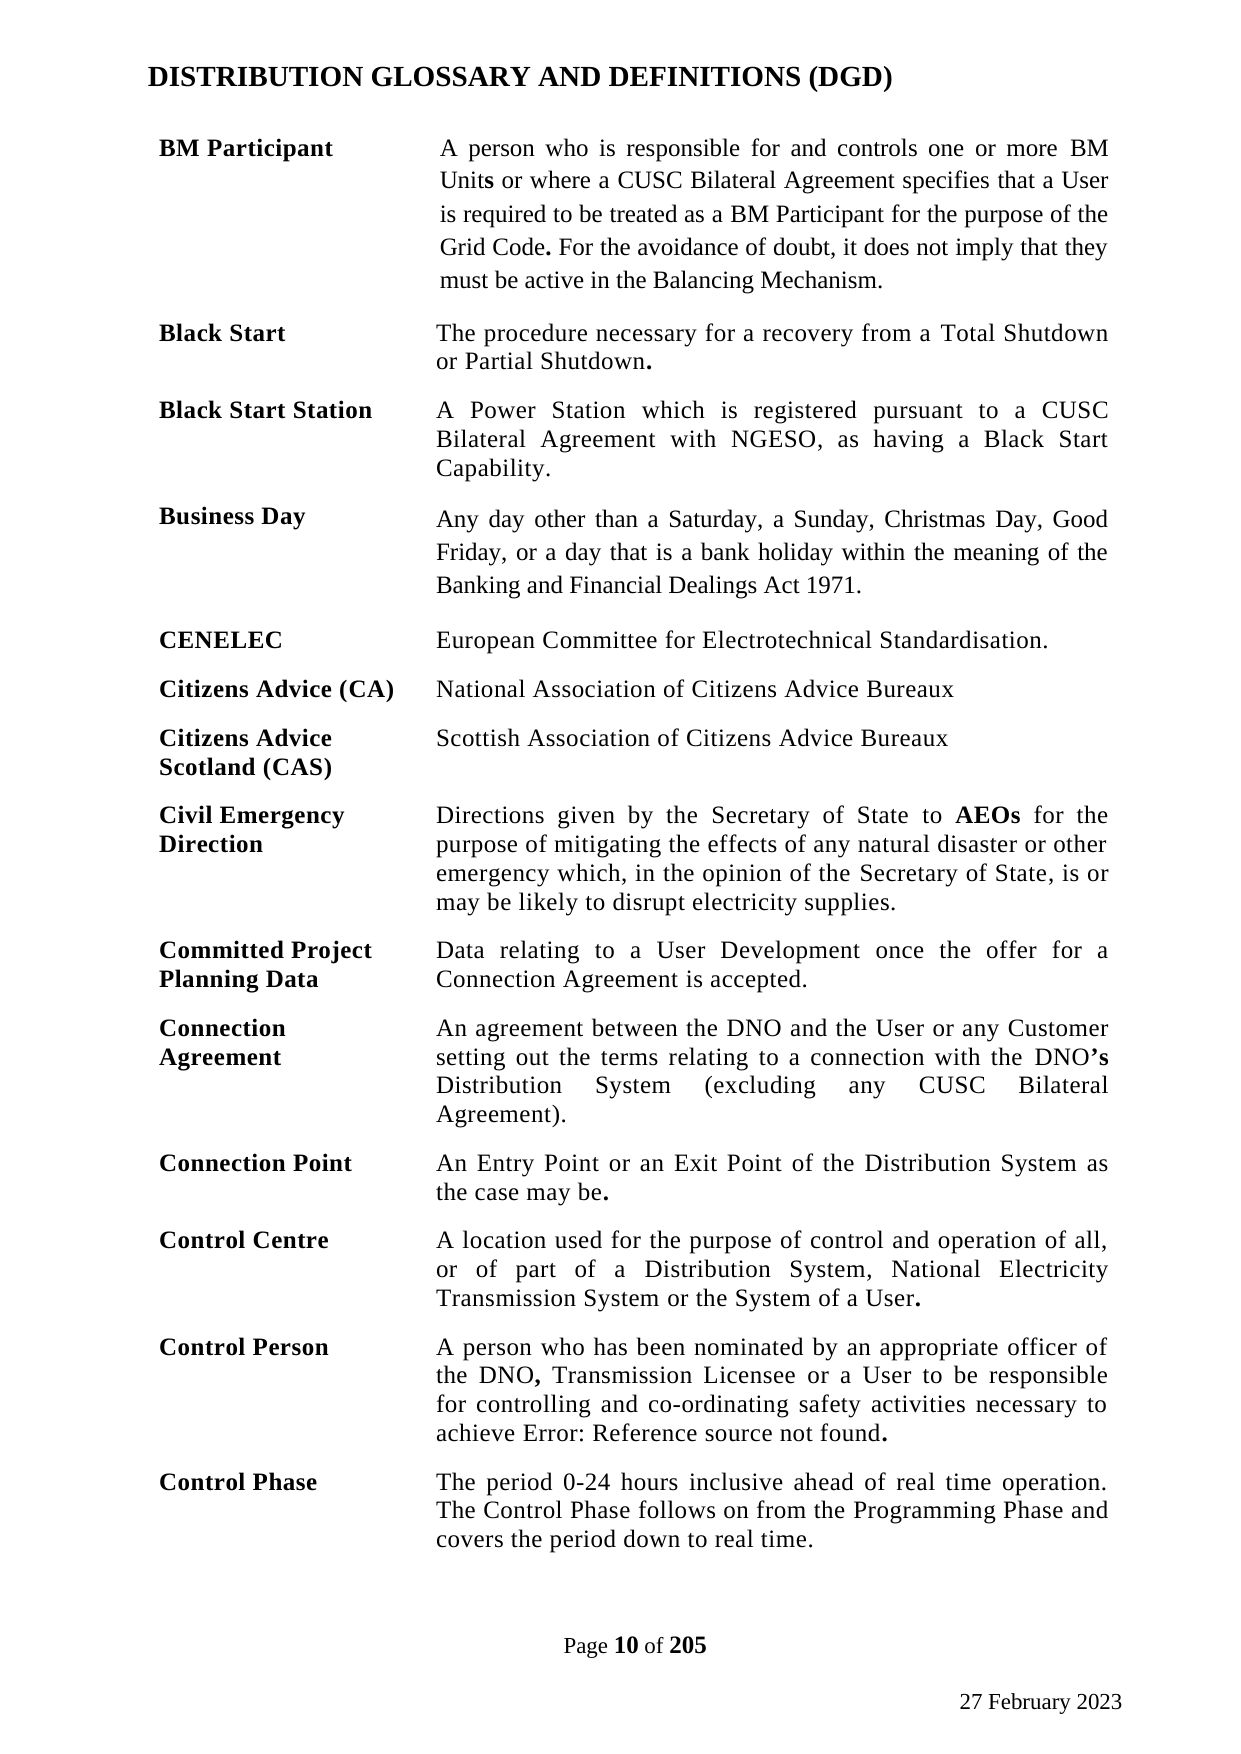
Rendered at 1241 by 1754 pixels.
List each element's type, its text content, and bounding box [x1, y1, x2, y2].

table_cell Connection Point [148, 1138, 424, 1216]
table_cell A Power Station which is registered pursuant to a CUSC Bilateral Agreement with NGESO, as having a Black Start Capability. [425, 385, 1120, 491]
table_cell Committed Project Planning Data [148, 926, 424, 1003]
table_cell CENELEC [148, 616, 424, 664]
table_cell The procedure necessary for a recovery from a Total Shutdown or Partial Shutdown. [425, 308, 1120, 385]
table_cell Scottish Association of Citizens Advice Bureaux [425, 713, 1120, 791]
table_cell The period 0-24 hours inclusive ahead of real time operation. The Control Phase follows on from the Programming Phase and covers the period down to real time. [425, 1457, 1120, 1563]
table_cell An agreement between the DNO and the User or any Customer setting out the terms relating to a connection with the DNO’s Distribution System (excluding any CUSC Bilateral Agreement). [425, 1003, 1120, 1138]
table_cell A location used for the purpose of control and operation of all, or of part of a Distribution System, National Electricity Transmission System or the System of a User. [425, 1216, 1120, 1322]
table_cell Civil Emergency Direction [148, 791, 424, 926]
table_cell An Entry Point or an Exit Point of the Distribution System as the case may be. [425, 1138, 1120, 1216]
table_cell European Committee for Electrotechnical Standardisation. [425, 616, 1120, 664]
table_cell Black Start [148, 308, 424, 385]
table_cell A person who has been nominated by an appropriate officer of the DNO, Transmission Licensee or a User to be responsible for controlling and co-ordinating safety activities necessary to achieve Safety From The System. [425, 1322, 1120, 1457]
table_cell Control Phase [148, 1457, 424, 1563]
table_cell Black Start Station [148, 385, 424, 491]
table_cell A person who is responsible for and controls one or more BM Units or where a CUSC Bilateral Agreement specifies that a User is required to be treated as a BM Participant for the purpose of the Grid Code. For the avoidance of doubt, it does not imply that they must be active in the Balancing Mechanism. [425, 123, 1120, 308]
table_cell Business Day [148, 491, 424, 616]
table_cell Citizens Advice Scotland (CAS) [148, 713, 424, 791]
table_cell Connection Agreement [148, 1003, 424, 1138]
table_cell Directions given by the Secretary of State to AEOs for the purpose of mitigating the effects of any natural disaster or other emergency which, in the opinion of the Secretary of State, is or may be likely to disrupt electricity supplies. [425, 791, 1120, 926]
table_cell Control Person [148, 1322, 424, 1457]
table_cell Control Centre [148, 1216, 424, 1322]
table_cell Data relating to a User Development once the offer for a Connection Agreement is accepted. [425, 926, 1120, 1003]
table_cell Citizens Advice (CA) [148, 664, 424, 713]
table_cell National Association of Citizens Advice Bureaux [425, 664, 1120, 713]
table_cell BM Participant [148, 123, 424, 308]
table_cell Any day other than a Saturday, a Sunday, Christmas Day, Good Friday, or a day that is a bank holiday within the meaning of the Banking and Financial Dealings Act 1971. [425, 491, 1120, 616]
